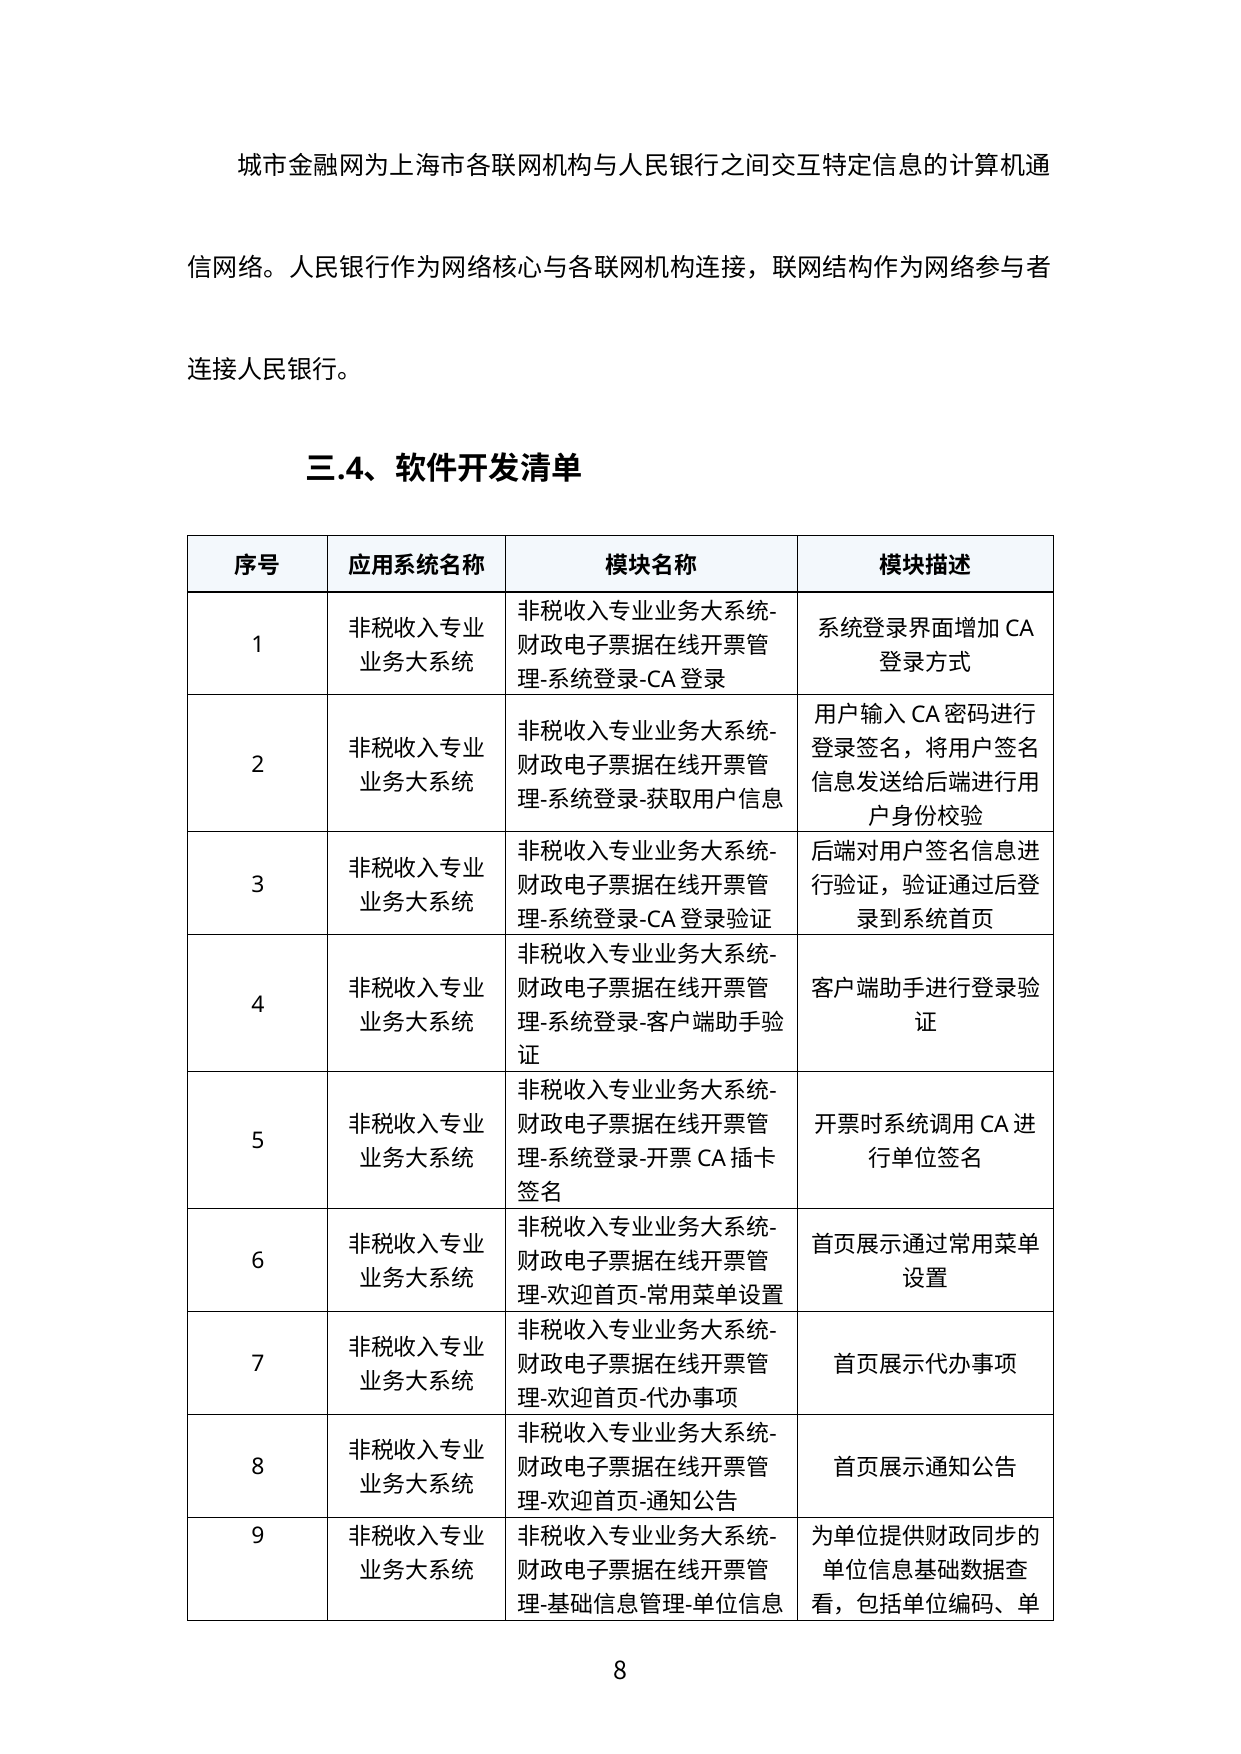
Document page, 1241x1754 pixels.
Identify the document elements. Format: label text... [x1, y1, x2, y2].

table_header 应用系统名称 [328, 536, 505, 591]
table_cell 非税收入专业业务大系统 [328, 935, 505, 1071]
table_cell 6 [188, 1209, 327, 1311]
subtitle 软件开发清单 [305, 432, 1053, 500]
table_cell 非税收入专业业务大系统-财政电子票据在线开票管理-系统登录-获取用户信息 [506, 695, 797, 831]
table_cell 5 [188, 1072, 327, 1208]
table_cell 9 [188, 1518, 327, 1619]
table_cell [798, 1518, 1053, 1619]
table_header 模块描述 [798, 536, 1053, 591]
table_cell 开票时系统调用CA进行单位签名 [798, 1072, 1053, 1208]
table_cell 首页展示通知公告 [798, 1415, 1053, 1517]
table_header 模块名称 [506, 536, 797, 591]
text 城市金融网为上海市各联网机构与人民银行之间交互特定信息的计算机通信网络。人民银行作为网络核心与各联网机构连接，联网结构作为网络参与者连接人民银行。 [187, 130, 1053, 401]
table_cell 系统登录界面增加CA登录方式 [798, 593, 1053, 694]
table_header 序号 [188, 536, 327, 591]
table_cell 1 [188, 593, 327, 694]
table_cell 非税收入专业业务大系统 [328, 593, 505, 694]
table_cell 非税收入专业业务大系统 [328, 1312, 505, 1414]
table_cell 后端对用户签名信息进行验证，验证通过后登录到系统首页 [798, 832, 1053, 934]
table_cell 非税收入专业业务大系统 [328, 1415, 505, 1517]
table_cell 首页展示代办事项 [798, 1312, 1053, 1414]
table_cell 非税收入专业业务大系统-财政电子票据在线开票管理-欢迎首页-代办事项 [506, 1312, 797, 1414]
table_cell 非税收入专业业务大系统 [328, 1072, 505, 1208]
table_cell 7 [188, 1312, 327, 1414]
table_cell 2 [188, 695, 327, 831]
table_cell 3 [188, 832, 327, 934]
table_cell 非税收入专业业务大系统-财政电子票据在线开票管理-系统登录-CA登录验证 [506, 832, 797, 934]
table_cell 非税收入专业业务大系统-财政电子票据在线开票管理-系统登录-CA登录 [506, 593, 797, 694]
table_cell 非税收入专业业务大系统 [328, 1518, 505, 1619]
table_cell 非税收入专业业务大系统-财政电子票据在线开票管理-系统登录-开票CA插卡签名 [506, 1072, 797, 1208]
table_cell 非税收入专业业务大系统 [328, 1209, 505, 1311]
table_cell 用户输入CA密码进行登录签名，将用户签名信息发送给后端进行用户身份校验 [798, 695, 1053, 831]
table_cell 非税收入专业业务大系统-财政电子票据在线开票管理-系统登录-客户端助手验证 [506, 935, 797, 1071]
table_cell 非税收入专业业务大系统-财政电子票据在线开票管理-欢迎首页-常用菜单设置 [506, 1209, 797, 1311]
table_cell 4 [188, 935, 327, 1071]
table_cell 8 [188, 1415, 327, 1517]
table_cell 客户端助手进行登录验证 [798, 935, 1053, 1071]
table_cell 非税收入专业业务大系统 [328, 832, 505, 934]
table_cell 非税收入专业业务大系统-财政电子票据在线开票管理-欢迎首页-通知公告 [506, 1415, 797, 1517]
table_cell 首页展示通过常用菜单设置 [798, 1209, 1053, 1311]
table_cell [506, 1518, 797, 1619]
table_cell 非税收入专业业务大系统 [328, 695, 505, 831]
